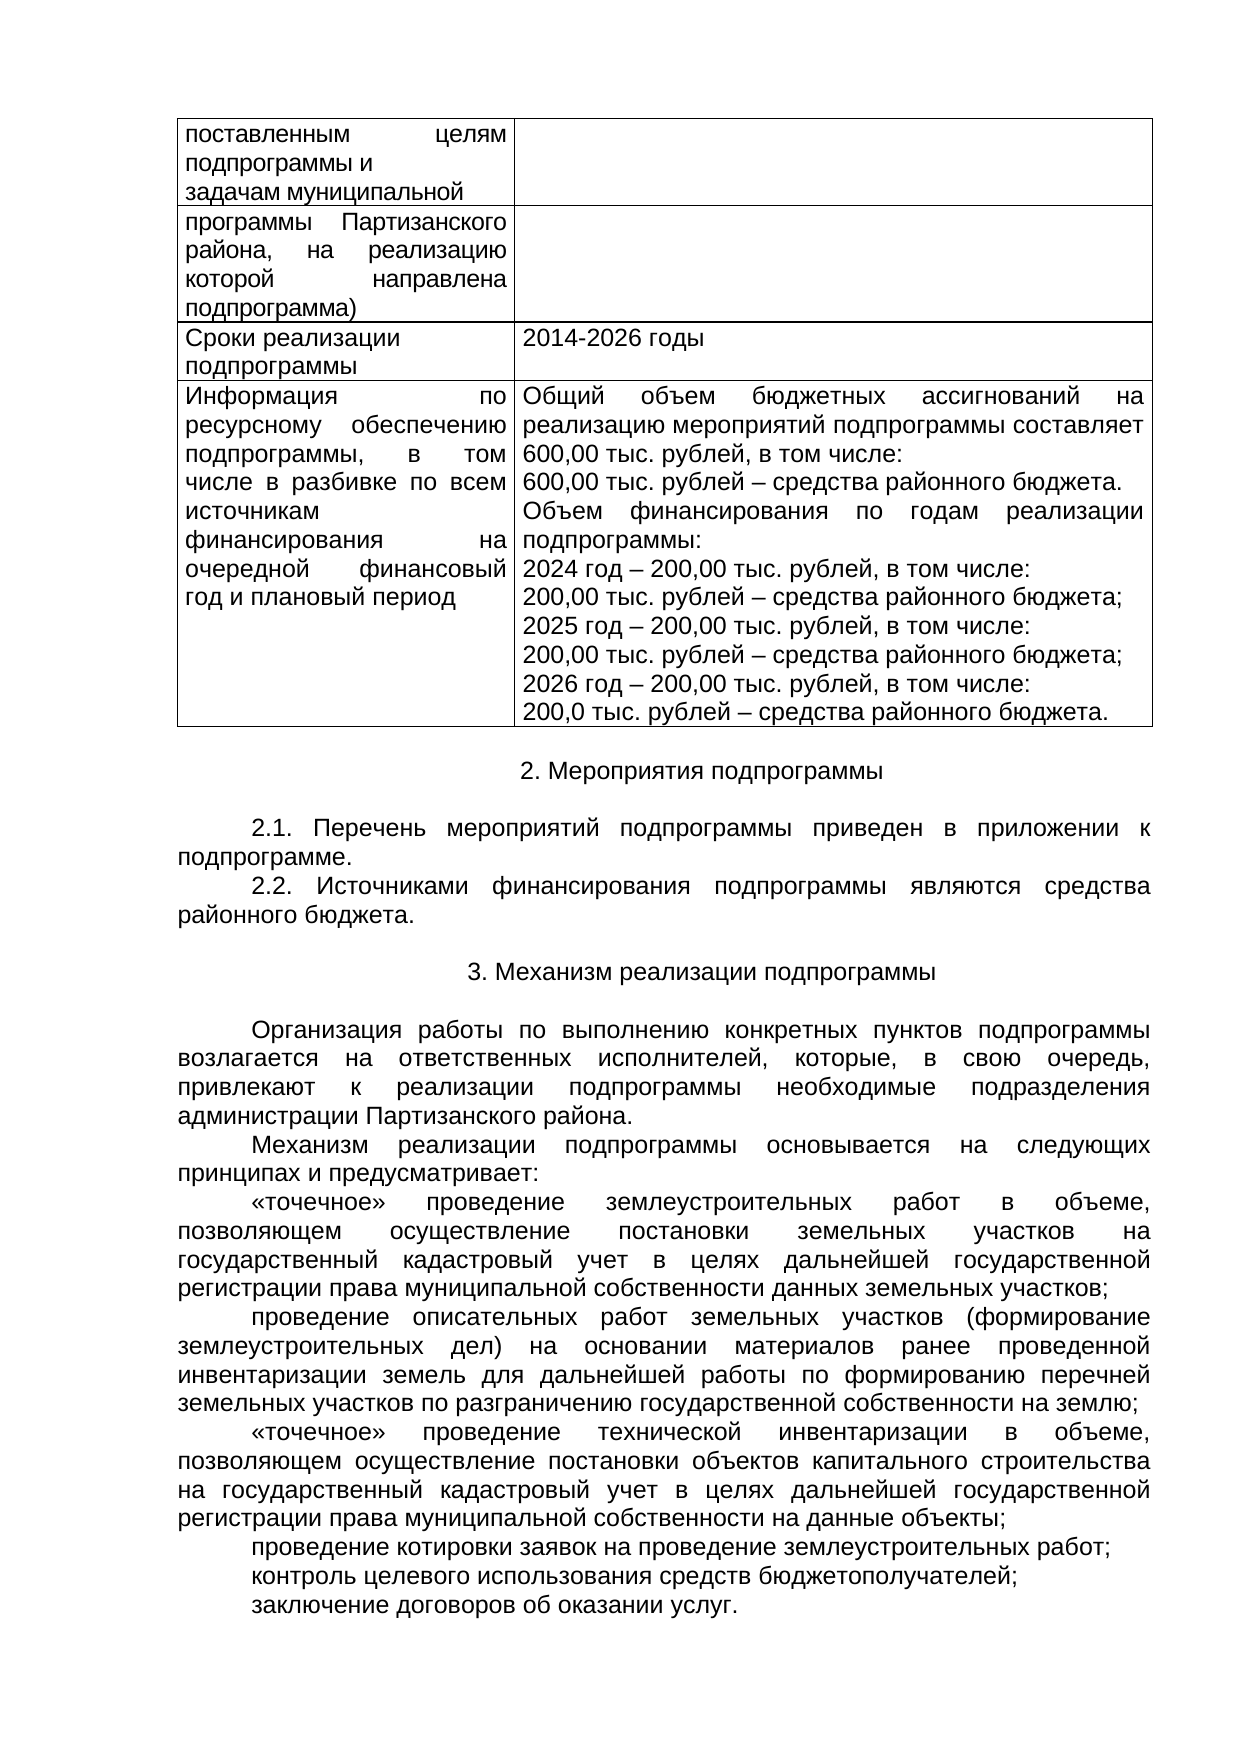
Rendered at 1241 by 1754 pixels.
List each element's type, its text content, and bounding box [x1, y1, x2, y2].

text «точечное» проведение землеустроительных работ в объеме, позволяющем осуществление постановки земельных участков на государственный кадастровый учет в целях дальнейшей государственной регистрации права муниципальной собственности данных земельных участков; [177, 1187, 1152, 1302]
table_cell программы Партизанского района, на реализацию которой направлена подпрограмма) [178, 206, 514, 321]
text 2.1. Перечень мероприятий подпрограммы приведен в приложении к подпрограмме. [177, 813, 1152, 871]
text заключение договоров об оказании услуг. [177, 1589, 1152, 1618]
text 2.2. Источниками финансирования подпрограммы являются средства районного бюджета. [177, 871, 1152, 928]
text проведение описательных работ земельных участков (формирование землеустроительных дел) на основании материалов ранее проведенной инвентаризации земель для дальнейшей работы по формированию перечней земельных участков по разграничению государственной собственности на землю; [177, 1302, 1152, 1417]
text Механизм реализации подпрограммы основывается на следующих принципах и предусматривает: [177, 1129, 1152, 1187]
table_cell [178, 119, 514, 205]
table_cell [515, 206, 1152, 321]
text «точечное» проведение технической инвентаризации в объеме, позволяющем осуществление постановки объектов капитального строительства на государственный кадастровый учет в целях дальнейшей государственной регистрации права муниципальной собственности на данные объекты; [177, 1417, 1152, 1532]
text 3. Механизм реализации подпрограммы [177, 957, 1152, 986]
table_cell Сроки реализации подпрограммы [178, 323, 514, 380]
text проведение котировки заявок на проведение землеустроительных работ; [177, 1532, 1152, 1561]
text Организация работы по выполнению конкретных пунктов подпрограммы возлагается на ответственных исполнителей, которые, в свою очередь, привлекают к реализации подпрограммы необходимые подразделения администрации Партизанского района. [177, 1014, 1152, 1129]
table_cell Информация по ресурсному обеспечению подпрограммы, в том числе в разбивке по всем источникам финансирования на очередной финансовый год и плановый период [178, 381, 514, 726]
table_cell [515, 119, 1152, 205]
table_cell 2014-2026 годы [515, 323, 1152, 380]
table_cell Общий объем бюджетных ассигнований на реализацию мероприятий подпрограммы составляет 600,00 тыс. рублей, в том числе: 600,00 тыс. рублей – средства районного бюджета. Объем финансирования по годам реализации подпрограммы: 2024 год – 200,00 тыс. рублей, в том числе: 200,00 тыс. рублей – средства районного бюджета; 2025 год – 200,00 тыс. рублей, в том числе: 200,00 тыс. рублей – средства районного бюджета; 2026 год – 200,00 тыс. рублей, в том числе: 200,0 тыс. рублей – средства районного бюджета. [515, 381, 1152, 726]
text контроль целевого использования средств бюджетополучателей; [177, 1561, 1152, 1589]
text 2. Мероприятия подпрограммы [177, 756, 1152, 784]
